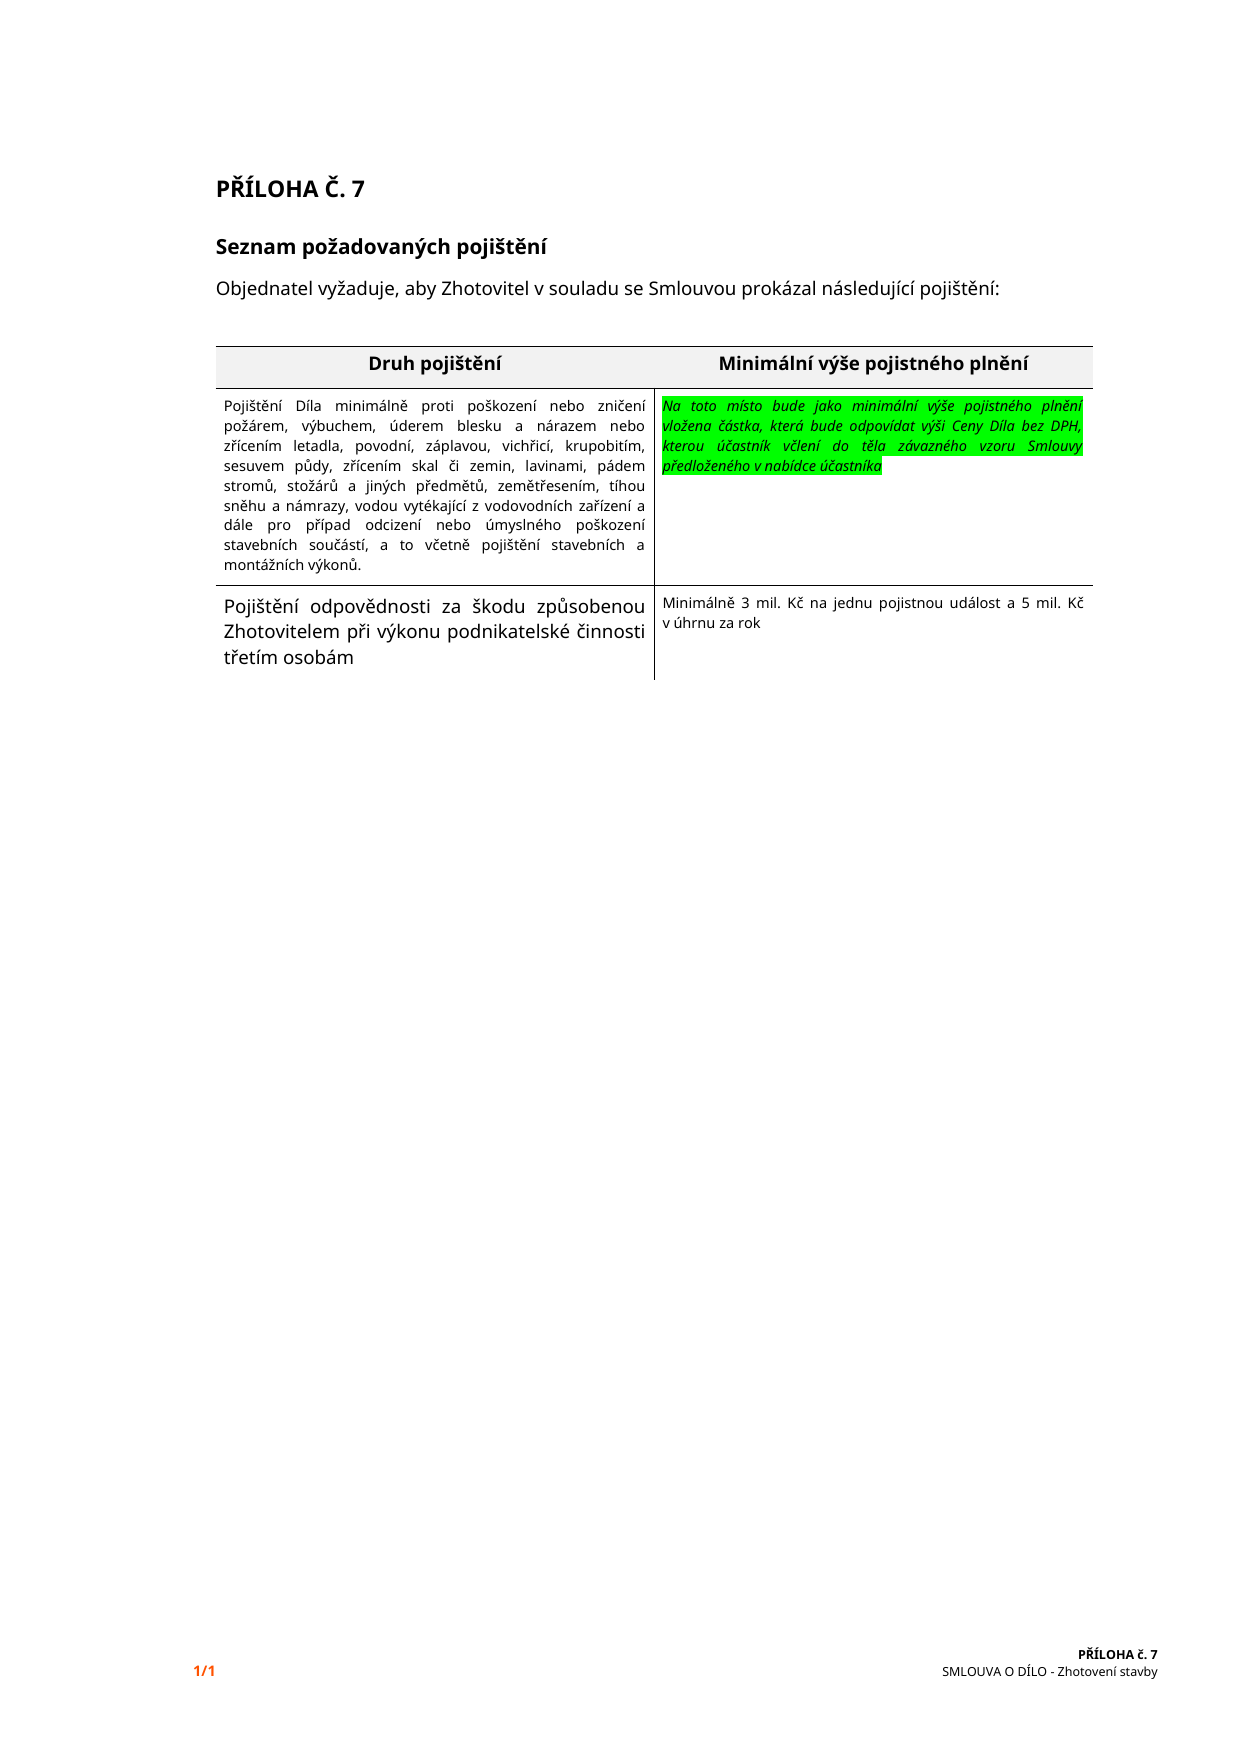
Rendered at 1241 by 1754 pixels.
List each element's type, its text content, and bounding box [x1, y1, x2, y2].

table_cell Pojištění Díla minimálně proti poškození nebo zničení požárem, výbuchem, úderem blesku a nárazem nebo zřícením letadla, povodní, záplavou, vichřicí, krupobitím, sesuvem půdy, zřícením skal či zemin, lavinami, pádem stromů, stožárů a jiných předmětů, zemětřesením, tíhou sněhu a námrazy, vodou vytékající z vodovodních zařízení a dále pro případ odcizení nebo úmyslného poškození stavebních součástí, a to včetně pojištění stavebních a montážních výkonů. [216, 389, 654, 585]
table_cell Pojištění odpovědnosti za škodu způsobenou Zhotovitelem při výkonu podnikatelské činnosti třetím osobám [216, 586, 654, 680]
text Seznam požadovaných pojištění [216, 232, 1093, 260]
text Objednatel vyžaduje, aby Zhotovitel v souladu se Smlouvou prokázal následující pojištění: [216, 276, 1093, 301]
text Příloha č. 7 [216, 172, 1093, 204]
table_header Druh pojištění [216, 347, 654, 388]
table_header Minimální výše pojistného plnění [654, 347, 1093, 388]
table_cell Minimálně 3 mil. Kč na jednu pojistnou událost a 5 mil. Kč v úhrnu za rok [655, 586, 1093, 680]
table_cell Na toto místo bude jako minimální výše pojistného plnění vložena částka, která bude odpovídat výši Ceny Díla bez DPH, kterou účastník včlení do těla závazného vzoru Smlouvy předloženého v nabídce účastníka [655, 389, 1093, 585]
